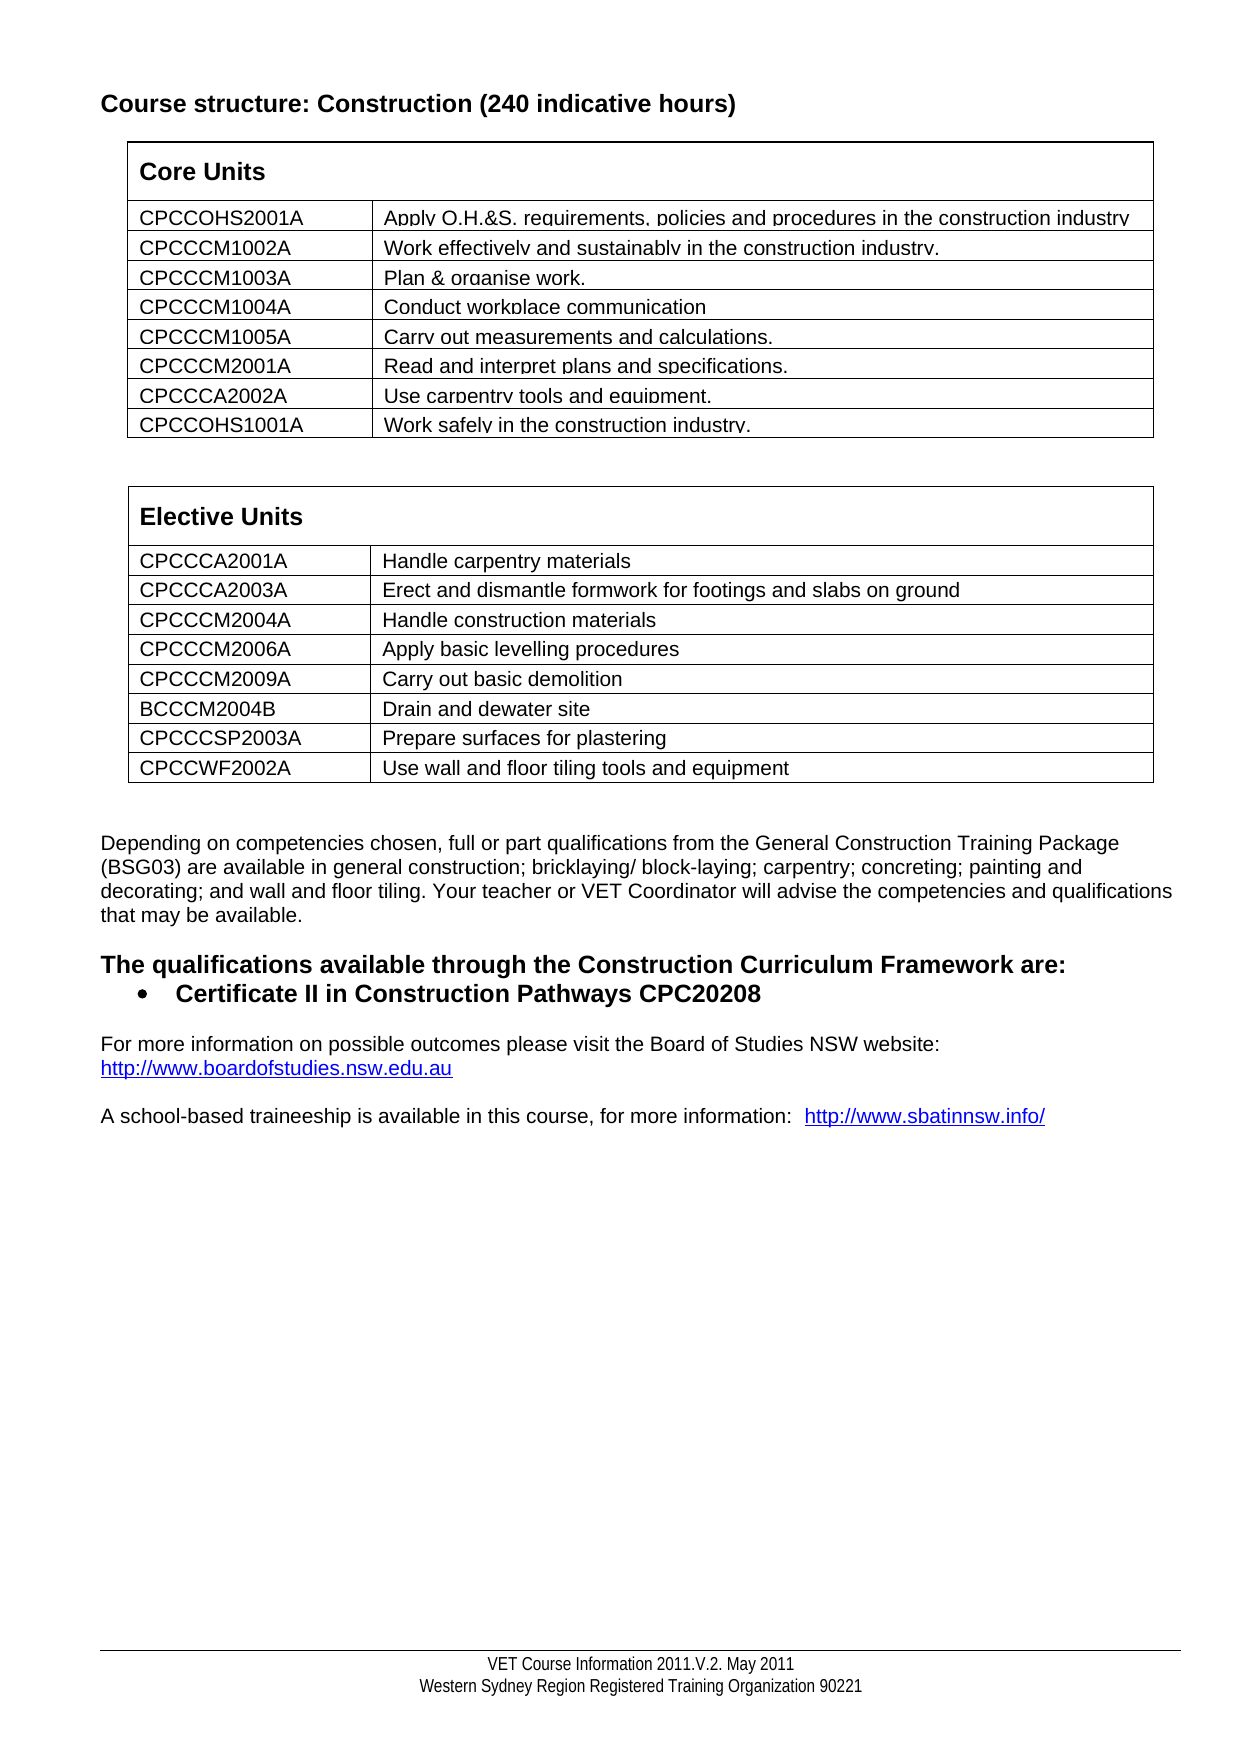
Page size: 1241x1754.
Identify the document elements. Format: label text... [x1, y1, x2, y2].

table_cell CPCCCM1004A [128, 290, 372, 319]
table_cell CPCCWF2002A [129, 753, 370, 782]
table_cell CPCCOHS2001A [128, 201, 372, 230]
table_cell Erect and dismantle formwork for footings and slabs on ground [371, 576, 1153, 604]
table_cell Use wall and floor tiling tools and equipment [371, 753, 1153, 782]
table_cell Read and interpret plans and specifications. [373, 349, 1153, 378]
table_cell Apply basic levelling procedures [371, 635, 1153, 663]
table_cell CPCCCSP2003A [129, 724, 370, 752]
table_cell BCCCM2004B [129, 694, 370, 723]
table_cell Work effectively and sustainably in the construction industry. [373, 231, 1153, 259]
table_cell Prepare surfaces for plastering [371, 724, 1153, 752]
table_cell Carry out measurements and calculations. [373, 320, 1153, 348]
table_cell CPCCCA2001A [129, 546, 370, 575]
table_cell CPCCCM2001A [128, 349, 372, 378]
table_cell CPCCCM2004A [129, 605, 370, 634]
table_cell CPCCCM1003A [128, 261, 372, 289]
table_cell Carry out basic demolition [371, 665, 1153, 693]
text A school-based traineeship is available in this course, for more information: http://www.sbatinnsw.info/ [100, 1104, 1181, 1128]
table_cell Use carpentry tools and equipment. [373, 379, 1153, 407]
list Certificate II in Construction Pathways CPC20208 [138, 979, 1181, 1008]
text For more information on possible outcomes please visit the Board of Studies NSW website: http://www.boardofstudies.nsw.edu.au [100, 1032, 1181, 1080]
table_cell Plan & organise work. [373, 261, 1153, 289]
text Depending on competencies chosen, full or part qualifications from the General Construction Training Package (BSG03) are available in general construction; bricklaying/ block-laying; carpentry; concreting; painting and decorating; and wall and floor tiling. Your teacher or VET Coordinator will advise the competencies and qualifications that may be available. [100, 831, 1181, 927]
table_cell Conduct workplace communication [373, 290, 1153, 319]
table_header Elective Units [129, 487, 1153, 545]
table_cell CPCCCA2003A [129, 576, 370, 604]
table_cell Handle construction materials [371, 605, 1153, 634]
table_cell CPCCCM1002A [128, 231, 372, 259]
table_cell Drain and dewater site [371, 694, 1153, 723]
table_cell Handle carpentry materials [371, 546, 1153, 575]
table_header Core Units [128, 143, 1153, 200]
table_cell CPCCCM2009A [129, 665, 370, 693]
table_cell CPCCCM1005A [128, 320, 372, 348]
text Course structure: Construction (240 indicative hours) [100, 89, 1240, 117]
table_cell Apply O.H.&S. requirements, policies and procedures in the construction industry [373, 201, 1153, 230]
table_cell Work safely in the construction industry. [373, 409, 1153, 437]
text The qualifications available through the Construction Curriculum Framework are: [100, 951, 1181, 979]
table_cell CPCCCM2006A [129, 635, 370, 663]
table_cell CPCCCA2002A [128, 379, 372, 407]
table_cell CPCCOHS1001A [128, 409, 372, 437]
